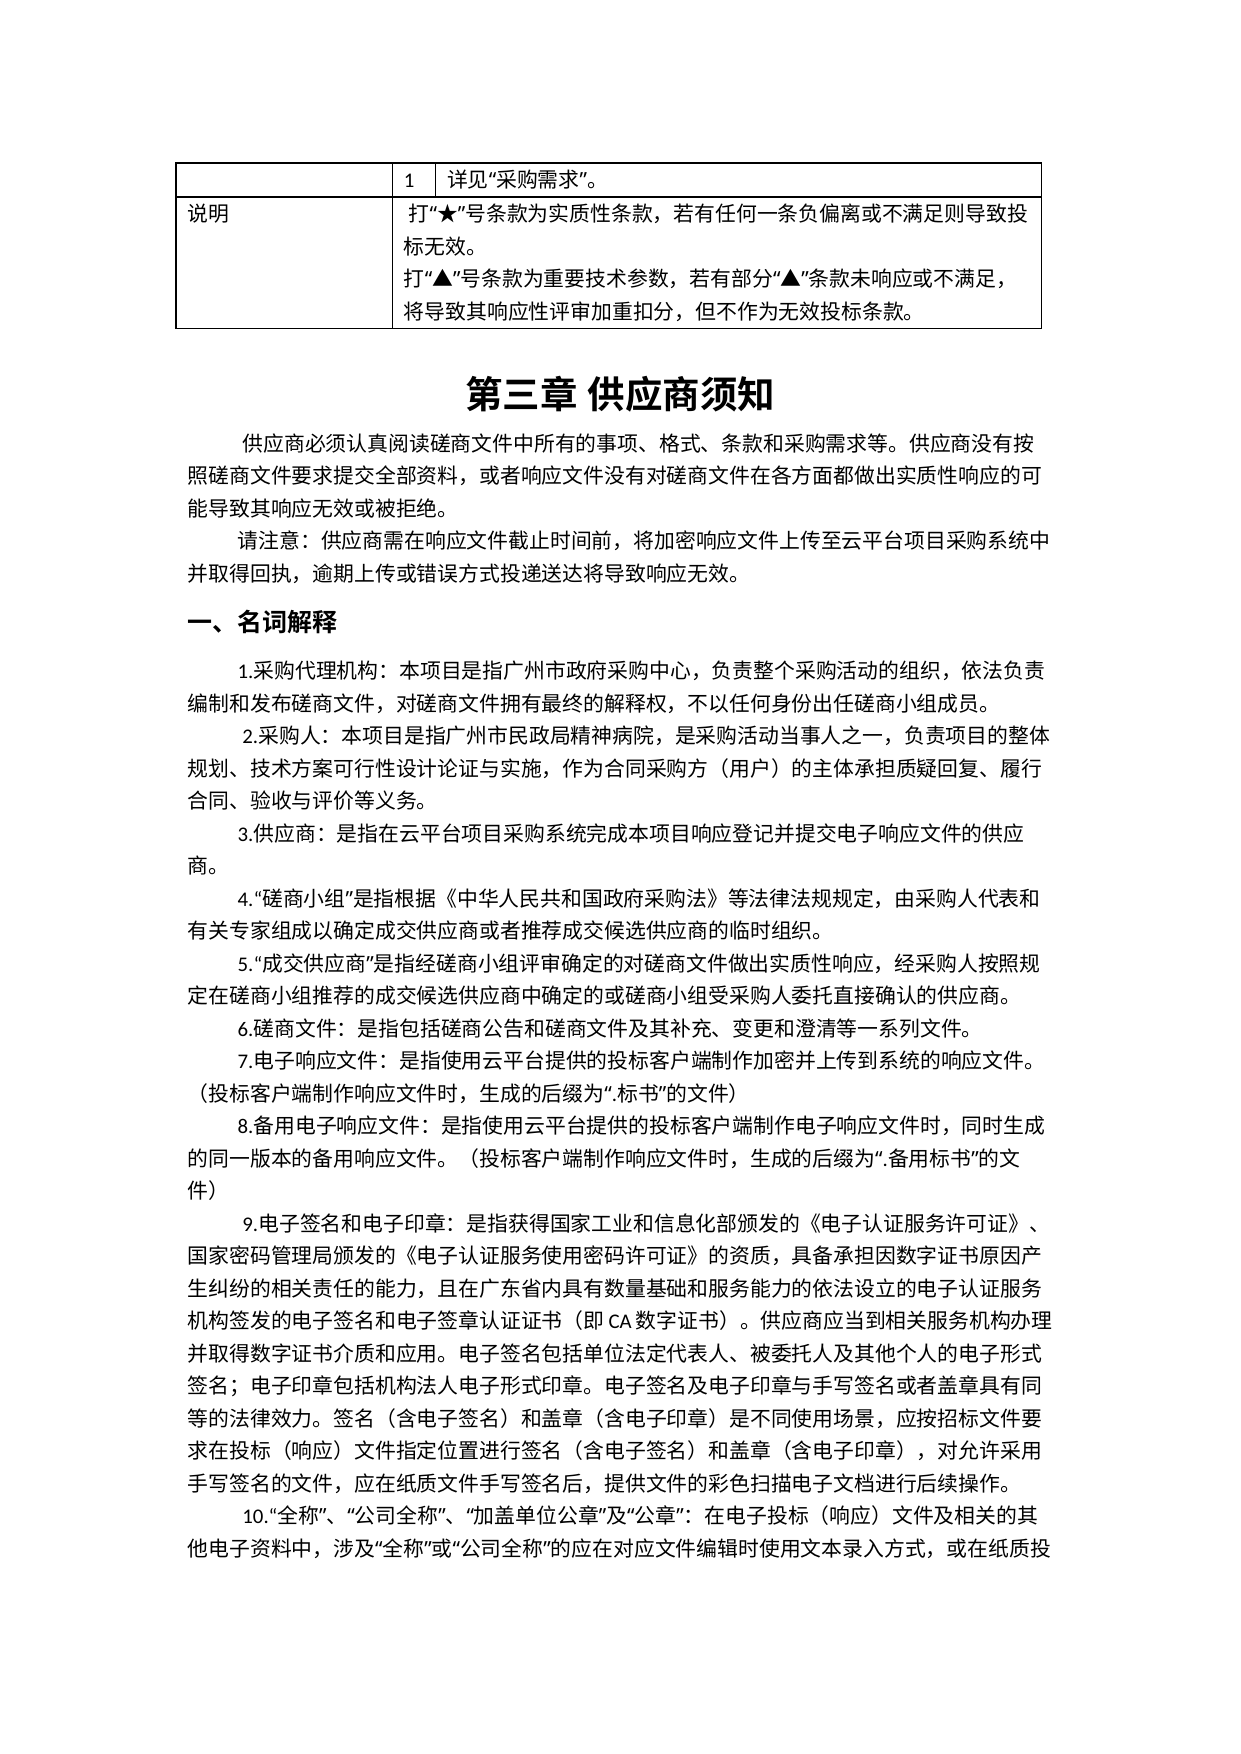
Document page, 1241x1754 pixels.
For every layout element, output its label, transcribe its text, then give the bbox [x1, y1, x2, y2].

text 8.备用电子响应文件：是指使用云平台提供的投标客户端制作电子响应文件时，同时生成的同一版本的备用响应文件。（投标客户端制作响应文件时，生成的后缀为“.备用标书”的文件） [187, 1109, 1053, 1207]
text 请注意：供应商需在响应文件截止时间前，将加密响应文件上传至云平台项目采购系统中并取得回执，逾期上传或错误方式投递送达将导致响应无效。 [187, 524, 1053, 589]
text 5.“成交供应商”是指经磋商小组评审确定的对磋商文件做出实质性响应，经采购人按照规定在磋商小组推荐的成交候选供应商中确定的或磋商小组受采购人委托直接确认的供应商。 [187, 947, 1053, 1012]
text 3.供应商：是指在云平台项目采购系统完成本项目响应登记并提交电子响应文件的供应商。 [187, 817, 1053, 882]
table_cell 说明 [177, 198, 392, 328]
text 4.“磋商小组”是指根据《中华人民共和国政府采购法》等法律法规规定，由采购人代表和有关专家组成以确定成交供应商或者推荐成交候选供应商的临时组织。 [187, 882, 1053, 947]
table_cell 详见“采购需求”。 [436, 164, 1041, 196]
table_cell 1 [393, 164, 435, 196]
table_cell [177, 164, 392, 196]
text 9.电子签名和电子印章：是指获得国家工业和信息化部颁发的《电子认证服务许可证》、国家密码管理局颁发的《电子认证服务使用密码许可证》的资质，具备承担因数字证书原因产生纠纷的相关责任的能力，且在广东省内具有数量基础和服务能力的依法设立的电子认证服务机构签发的电子签名和电子签章认证证书（即CA数字证书）。供应商应当到相关服务机构办理并取得数字证书介质和应用。电子签名包括单位法定代表人、被委托人及其他个人的电子形式签名；电子印章包括机构法人电子形式印章。电子签名及电子印章与手写签名或者盖章具有同等的法律效力。签名（含电子签名）和盖章（含电子印章）是不同使用场景，应按招标文件要求在投标（响应）文件指定位置进行签名（含电子签名）和盖章（含电子印章），对允许采用手写签名的文件，应在纸质文件手写签名后，提供文件的彩色扫描电子文档进行后续操作。 [187, 1207, 1053, 1499]
text 2.采购人：本项目是指广州市民政局精神病院，是采购活动当事人之一，负责项目的整体规划、技术方案可行性设计论证与实施，作为合同采购方（用户）的主体承担质疑回复、履行合同、验收与评价等义务。 [187, 719, 1053, 817]
text 6.磋商文件：是指包括磋商公告和磋商文件及其补充、变更和澄清等一系列文件。 [187, 1012, 1053, 1044]
table_cell 打“★”号条款为实质性条款，若有任何一条负偏离或不满足则导致投标无效。 打“▲”号条款为重要技术参数，若有部分“▲”条款未响应或不满足，将导致其响应性评审加重扣分，但不作为无效投标条款。 [393, 198, 1041, 328]
text 供应商必须认真阅读磋商文件中所有的事项、格式、条款和采购需求等。供应商没有按照磋商文件要求提交全部资料，或者响应文件没有对磋商文件在各方面都做出实质性响应的可能导致其响应无效或被拒绝。 [187, 427, 1053, 524]
text 1.采购代理机构：本项目是指广州市政府采购中心，负责整个采购活动的组织，依法负责编制和发布磋商文件，对磋商文件拥有最终的解释权，不以任何身份出任磋商小组成员。 [187, 654, 1053, 719]
text 7.电子响应文件：是指使用云平台提供的投标客户端制作加密并上传到系统的响应文件。（投标客户端制作响应文件时，生成的后缀为“.标书”的文件） [187, 1044, 1053, 1109]
text 一、名词解释 [187, 589, 1053, 654]
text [187, 1499, 1053, 1564]
text 第三章 供应商须知 [187, 362, 1053, 427]
